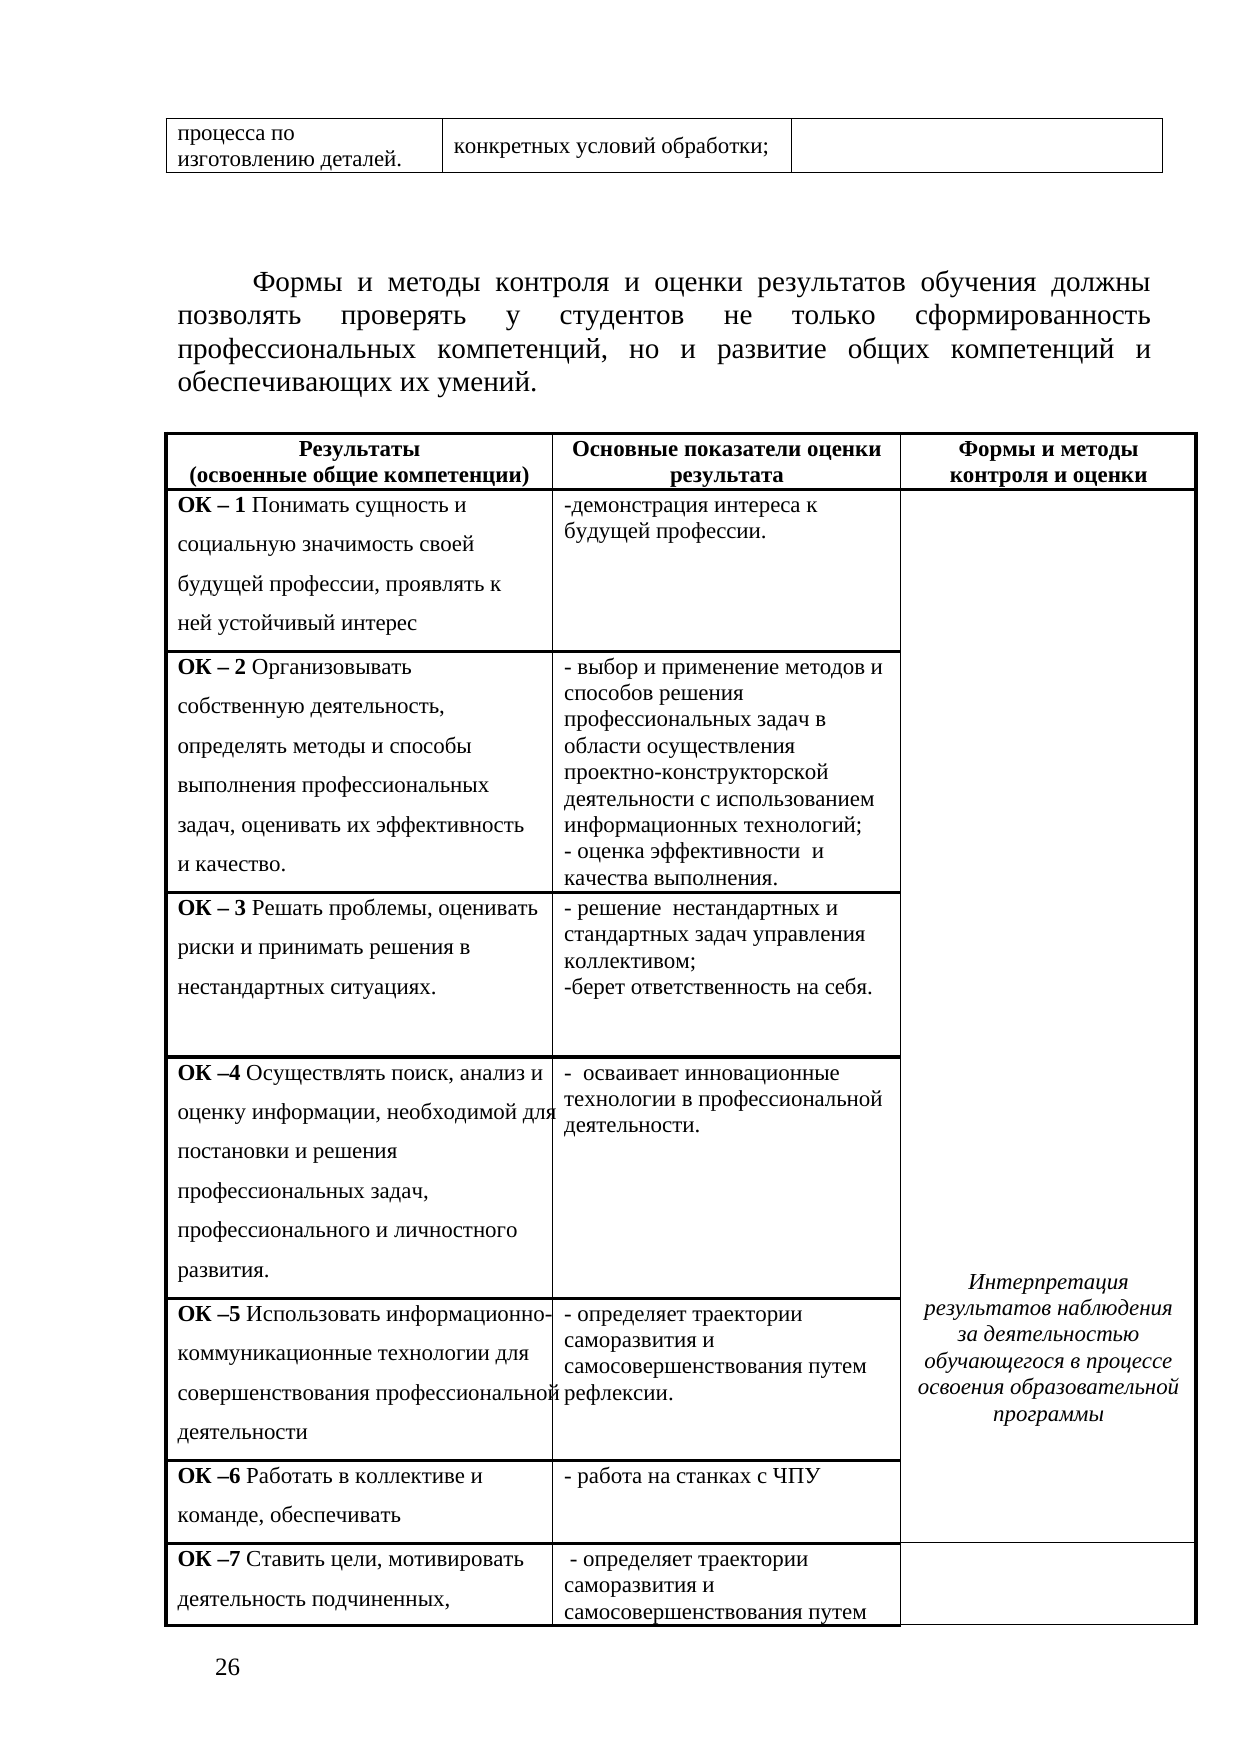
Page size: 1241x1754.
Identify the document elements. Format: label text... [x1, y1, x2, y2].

table_cell ОК – 1 Понимать сущность и социальную значимость своей будущей профессии, проявлять к ней устойчивый интерес [168, 491, 552, 650]
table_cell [167, 119, 442, 172]
table_cell [901, 1543, 1194, 1624]
table_cell - осваивает инновационные технологии в профессиональной деятельности. [553, 1059, 900, 1297]
table_cell ОК –5 Использовать информационно-коммуникационные технологии для совершенствования профессиональной деятельности [168, 1300, 552, 1459]
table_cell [168, 1545, 552, 1624]
table_cell ОК –4 Осуществлять поиск, анализ и оценку информации, необходимой для постановки и решения профессиональных задач, профессионального и личностного развития. [168, 1059, 552, 1297]
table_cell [443, 119, 791, 172]
table_cell ОК – 3 Решать проблемы, оценивать риски и принимать решения в нестандартных ситуациях. [168, 894, 552, 1055]
table_cell - выбор и применение методов и способов решения профессиональных задач в области осуществления проектно-конструкторской деятельности с использованием информационных технологий; - оценка эффективности и качества выполнения. [553, 653, 900, 891]
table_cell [553, 1545, 900, 1624]
table_cell ОК –6 Работать в коллективе и команде, обеспечивать [168, 1462, 552, 1542]
table_cell - работа на станках с ЧПУ [553, 1462, 900, 1542]
table_cell Интерпретация результатов наблюдения за деятельностью обучающегося в процессе освоения образовательной программы [901, 491, 1194, 1542]
text Формы и методы контроля и оценки результатов обучения должны позволять проверять у студентов не только сформированность профессиональных компетенций, но и развитие общих компетенций и обеспечивающих их умений. [177, 264, 1152, 398]
table_cell - определяет траектории саморазвития и самосовершенствования путем рефлексии. [553, 1300, 900, 1459]
table_header Основные показатели оценки результата [553, 435, 900, 487]
table_cell - решение нестандартных и стандартных задач управления коллективом; -берет ответственность на себя. [553, 894, 900, 1055]
table_header Формы и методы контроля и оценки [901, 435, 1194, 487]
table_cell -демонстрация интереса к будущей профессии. [553, 491, 900, 650]
table_header Результаты (освоенные общие компетенции) [168, 435, 552, 487]
table_cell [792, 119, 1162, 172]
table_cell ОК – 2 Организовывать собственную деятельность, определять методы и способы выполнения профессиональных задач, оценивать их эффективность и качество. [168, 653, 552, 891]
